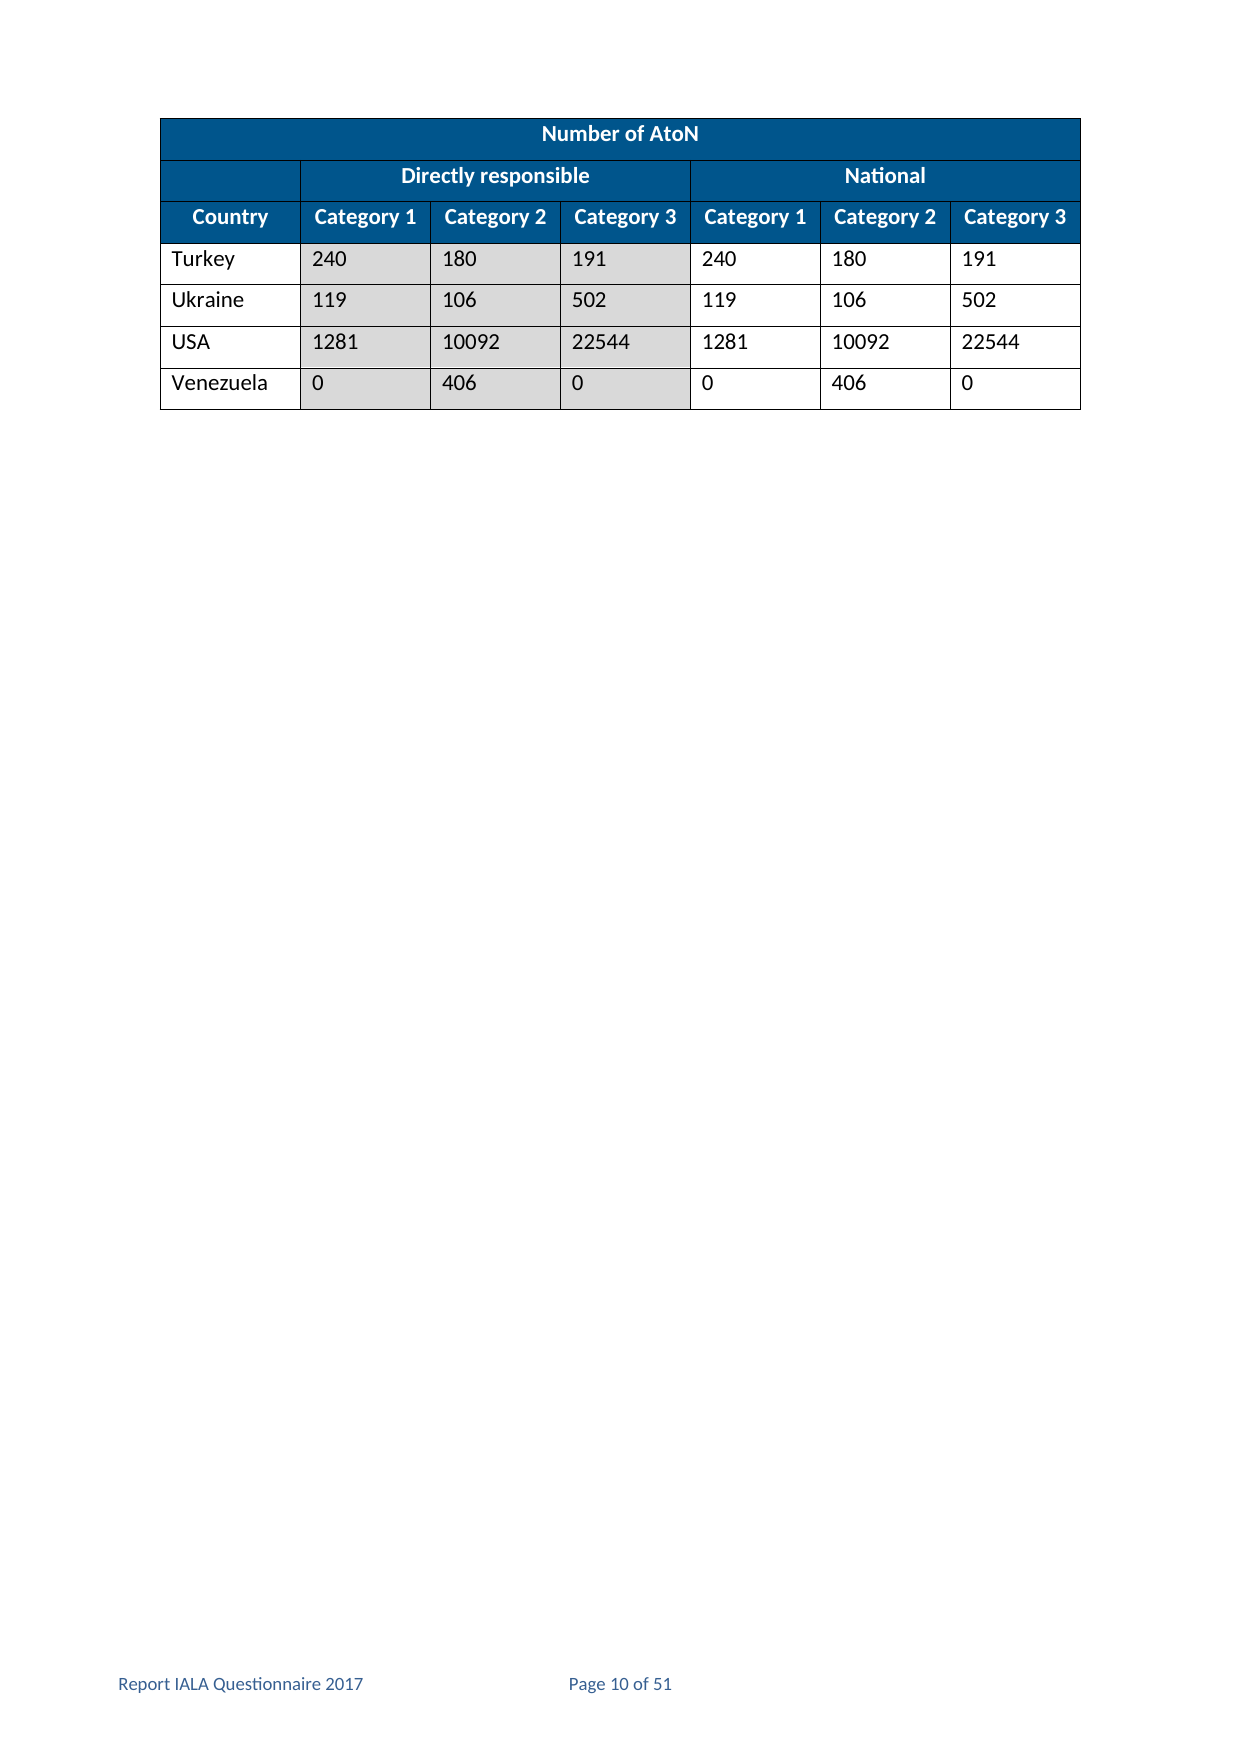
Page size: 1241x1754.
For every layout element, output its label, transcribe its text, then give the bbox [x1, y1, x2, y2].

table_cell Category 2 [821, 202, 950, 243]
table_cell [161, 161, 300, 201]
table_cell National [691, 161, 1080, 201]
table_cell 1281 [301, 327, 430, 367]
table_cell 0 [691, 369, 820, 409]
table_cell 240 [691, 244, 820, 284]
table_cell 106 [431, 285, 560, 326]
table_cell 191 [951, 244, 1080, 284]
table_cell Category 2 [431, 202, 560, 243]
table_cell Directly responsible [301, 161, 690, 201]
table_cell 119 [691, 285, 820, 326]
table_cell 106 [821, 285, 950, 326]
table_cell Country [161, 202, 300, 243]
table_cell 10092 [431, 327, 560, 367]
table_cell 240 [301, 244, 430, 284]
table_cell 502 [561, 285, 690, 326]
table_cell Category 1 [301, 202, 430, 243]
table_cell 0 [301, 369, 430, 409]
table_cell Category 1 [691, 202, 820, 243]
table_cell 119 [301, 285, 430, 326]
table_cell 22544 [561, 327, 690, 367]
table_cell Turkey [161, 244, 300, 284]
table_cell Ukraine [161, 285, 300, 326]
table_cell 0 [561, 369, 690, 409]
table_cell 22544 [951, 327, 1080, 367]
table_cell 1281 [691, 327, 820, 367]
table_cell 406 [431, 369, 560, 409]
table_cell Category 3 [951, 202, 1080, 243]
table_cell Category 3 [561, 202, 690, 243]
table_cell USA [161, 327, 300, 367]
table_cell Venezuela [161, 369, 300, 409]
table_header Number of AtoN [161, 119, 1080, 160]
table_cell 180 [821, 244, 950, 284]
table_cell 0 [951, 369, 1080, 409]
table_cell 180 [431, 244, 560, 284]
table_cell 502 [951, 285, 1080, 326]
table_cell 406 [821, 369, 950, 409]
table_cell 191 [561, 244, 690, 284]
table_cell 10092 [821, 327, 950, 367]
